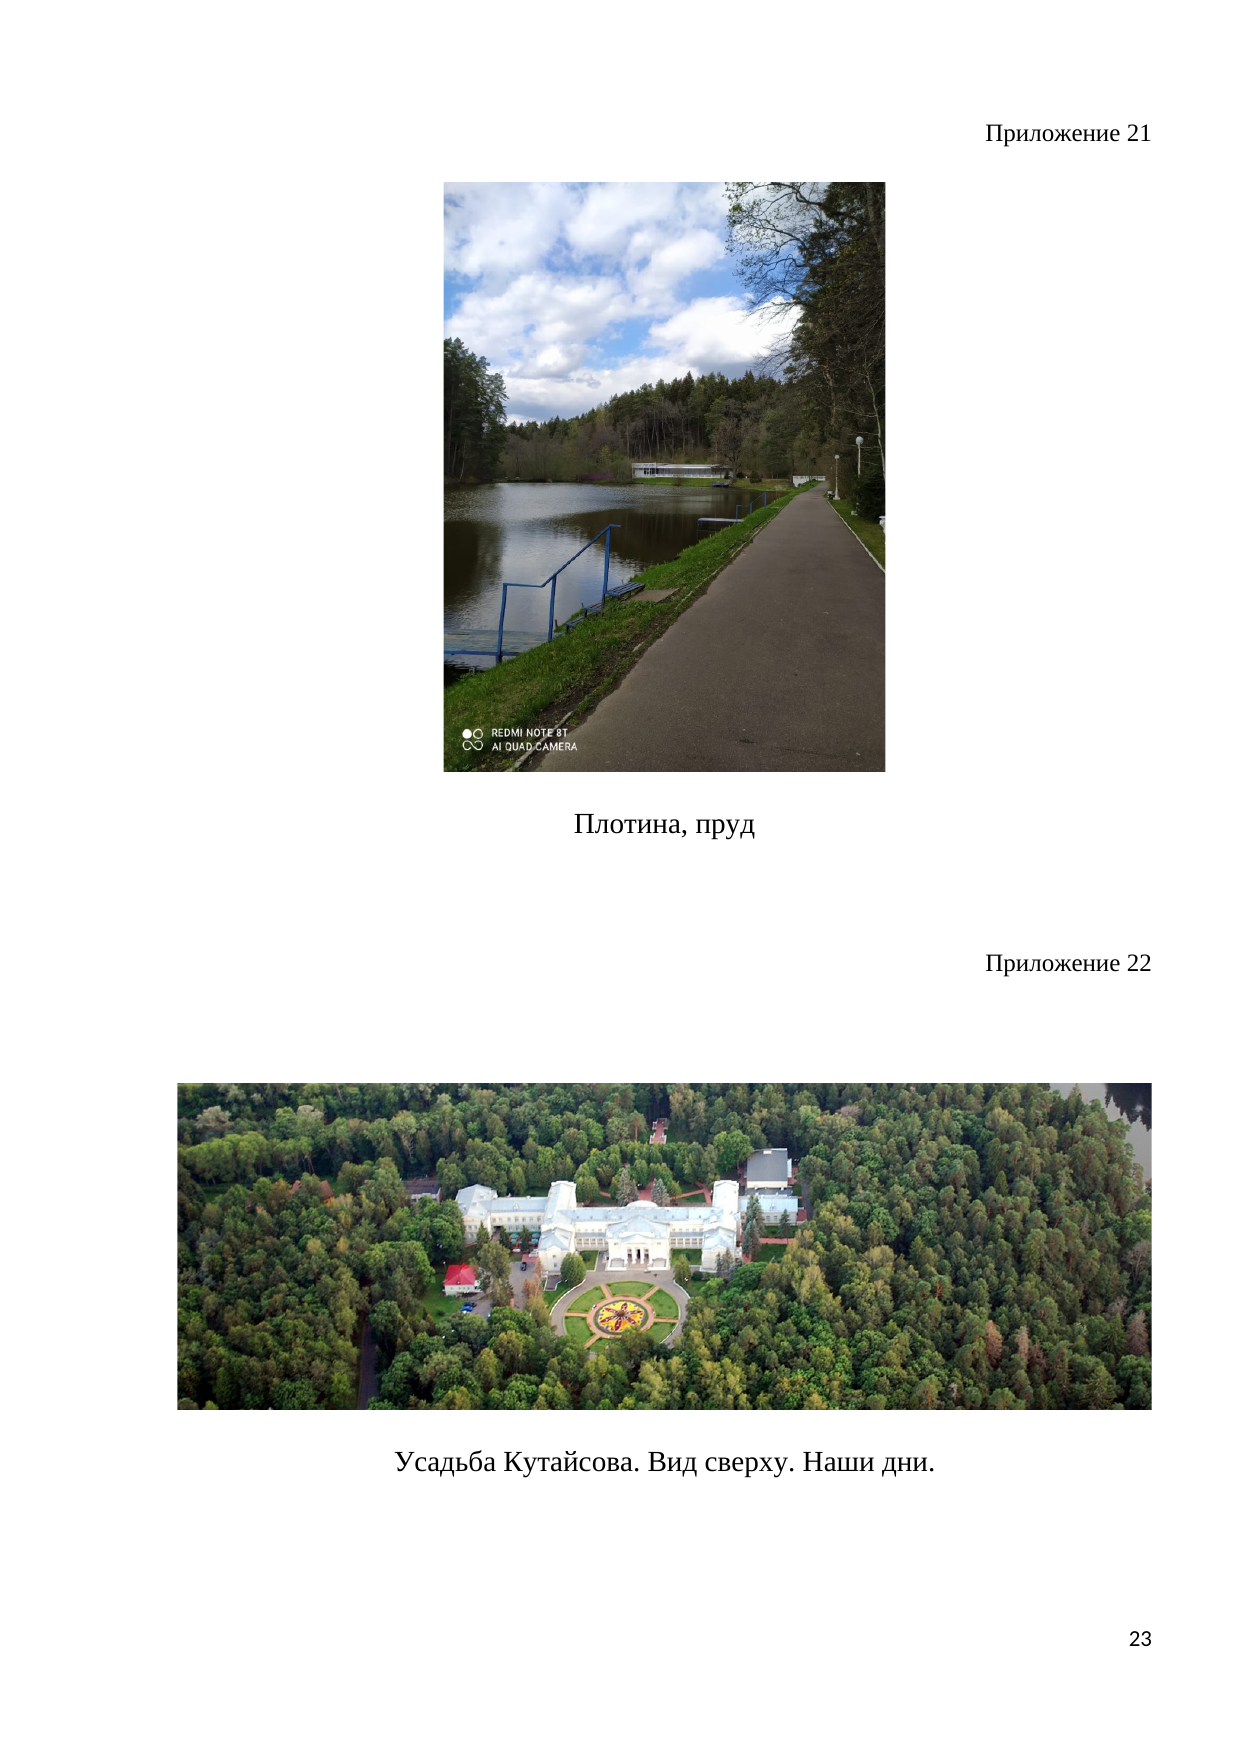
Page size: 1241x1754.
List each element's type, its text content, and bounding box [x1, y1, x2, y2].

picture [177, 1083, 1152, 1410]
picture [443, 182, 886, 772]
text Усадьба Кутайсова. Вид сверху. Наши дни. [177, 1444, 1152, 1478]
text Приложение 21 [177, 118, 1152, 147]
text Приложение 22 [177, 948, 1152, 977]
text Плотина, пруд [177, 806, 1152, 839]
